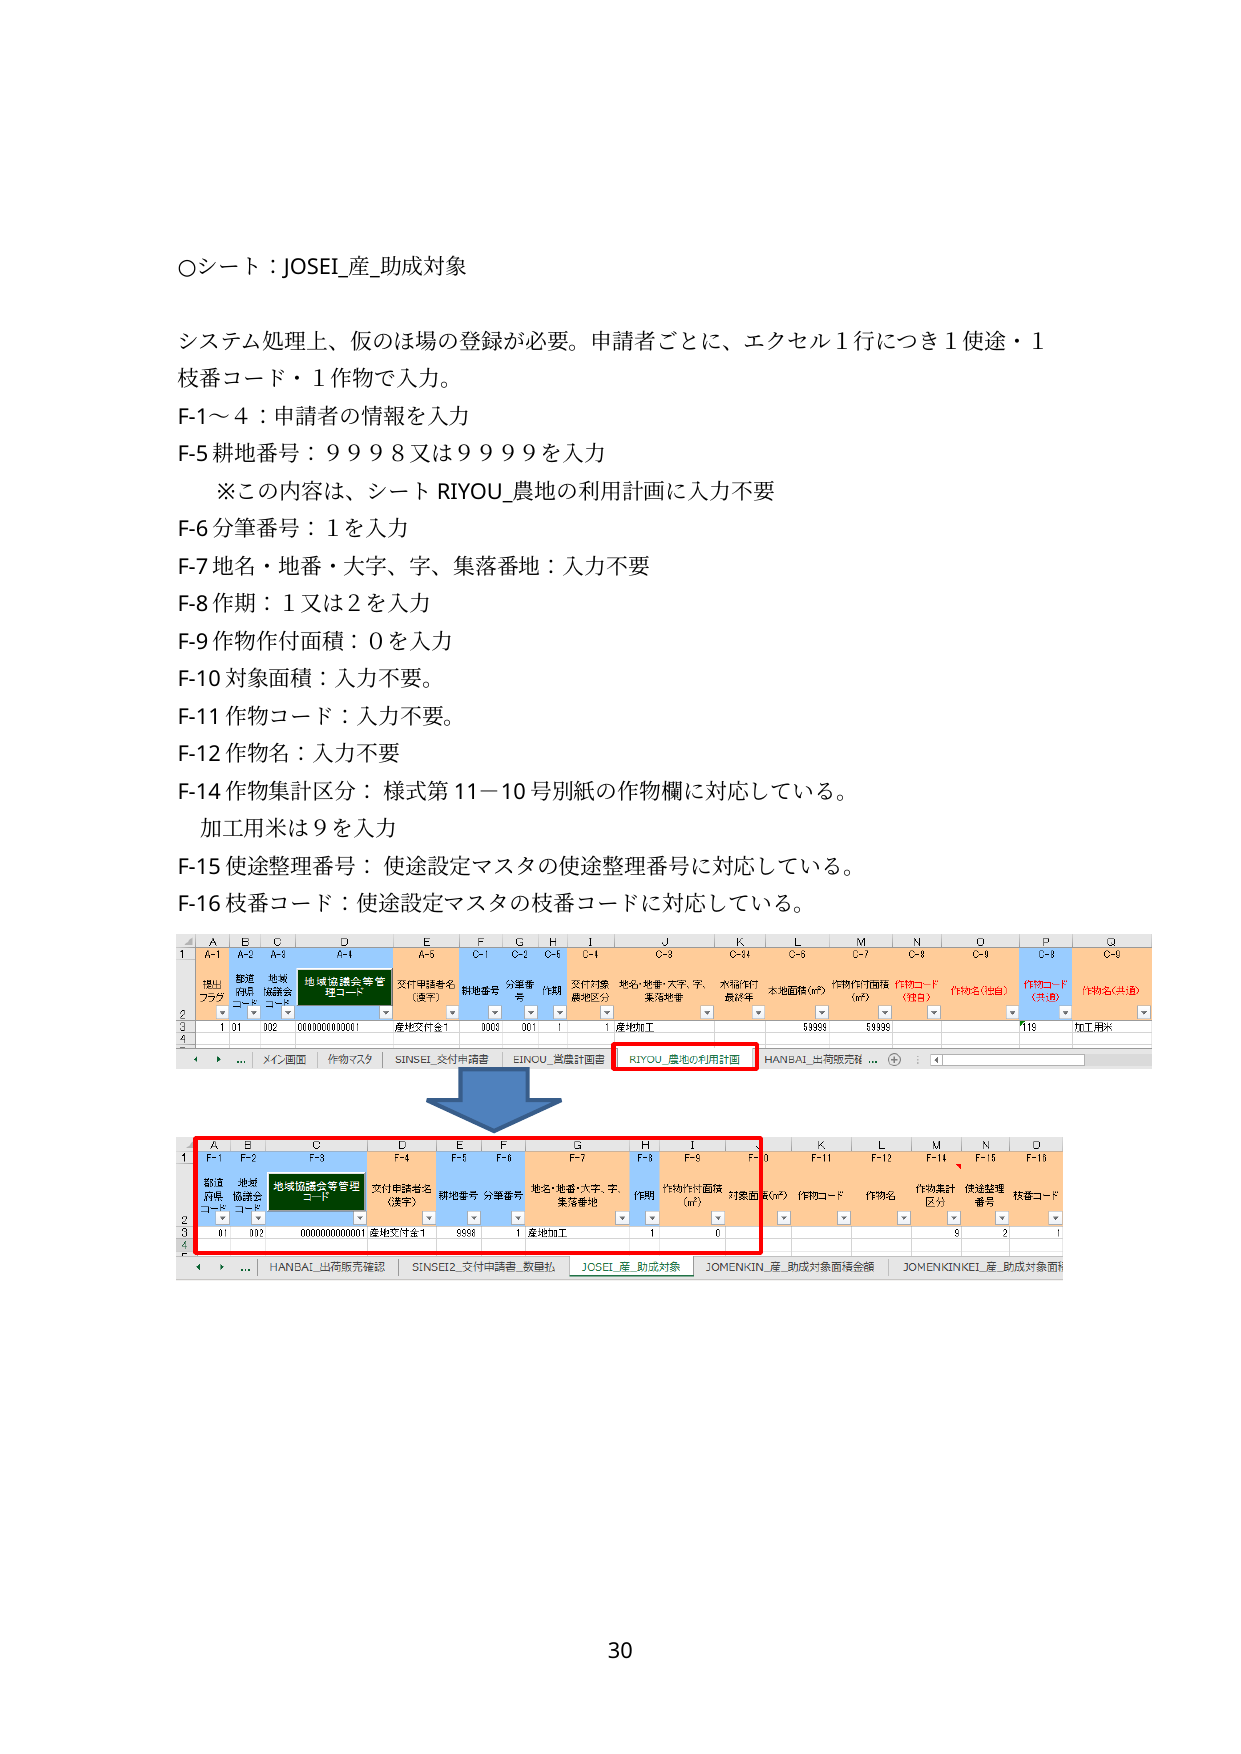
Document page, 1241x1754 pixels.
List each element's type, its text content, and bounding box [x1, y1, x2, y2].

text F-5耕地番号：９９９８又は９９９９を入力 [177, 433, 1063, 471]
text F-1～４：申請者の情報を入力 [177, 396, 1063, 433]
text F-7地名・地番・大字、字、集落番地：入力不要 [177, 546, 1063, 583]
text ※この内容は、シートRIYOU_農地の利用計画に入力不要 [177, 471, 1063, 508]
picture [198, 1140, 759, 1251]
text F-8作期：１又は２を入力 [177, 583, 1063, 621]
text F-6分筆番号：１を入力 [177, 508, 1063, 546]
picture [176, 934, 1152, 1069]
text F-12作物名：入力不要 [177, 733, 1063, 771]
picture [616, 1046, 755, 1067]
text ○シート：JOSEI_産_助成対象 [177, 246, 1063, 283]
text システム処理上、仮のほ場の登録が必要。申請者ごとに、エクセル１行につき１使途・１枝番コード・１作物で入力。 [177, 283, 1063, 396]
text F-14作物集計区分： 様式第11－10号別紙の作物欄に対応している。 [177, 771, 1063, 808]
text F-9作物作付面積：０を入力 [177, 621, 1063, 658]
text F-15使途整理番号： 使途設定マスタの使途整理番号に対応している。 [177, 846, 1063, 883]
picture [176, 1137, 1063, 1281]
text F-11作物コード：入力不要。 [177, 696, 1063, 733]
text F-10対象面積：入力不要。 [177, 658, 1063, 696]
text F-16枝番コード：使途設定マスタの枝番コードに対応している。 [177, 883, 1063, 921]
text 加工用米は９を入力 [177, 808, 1063, 846]
